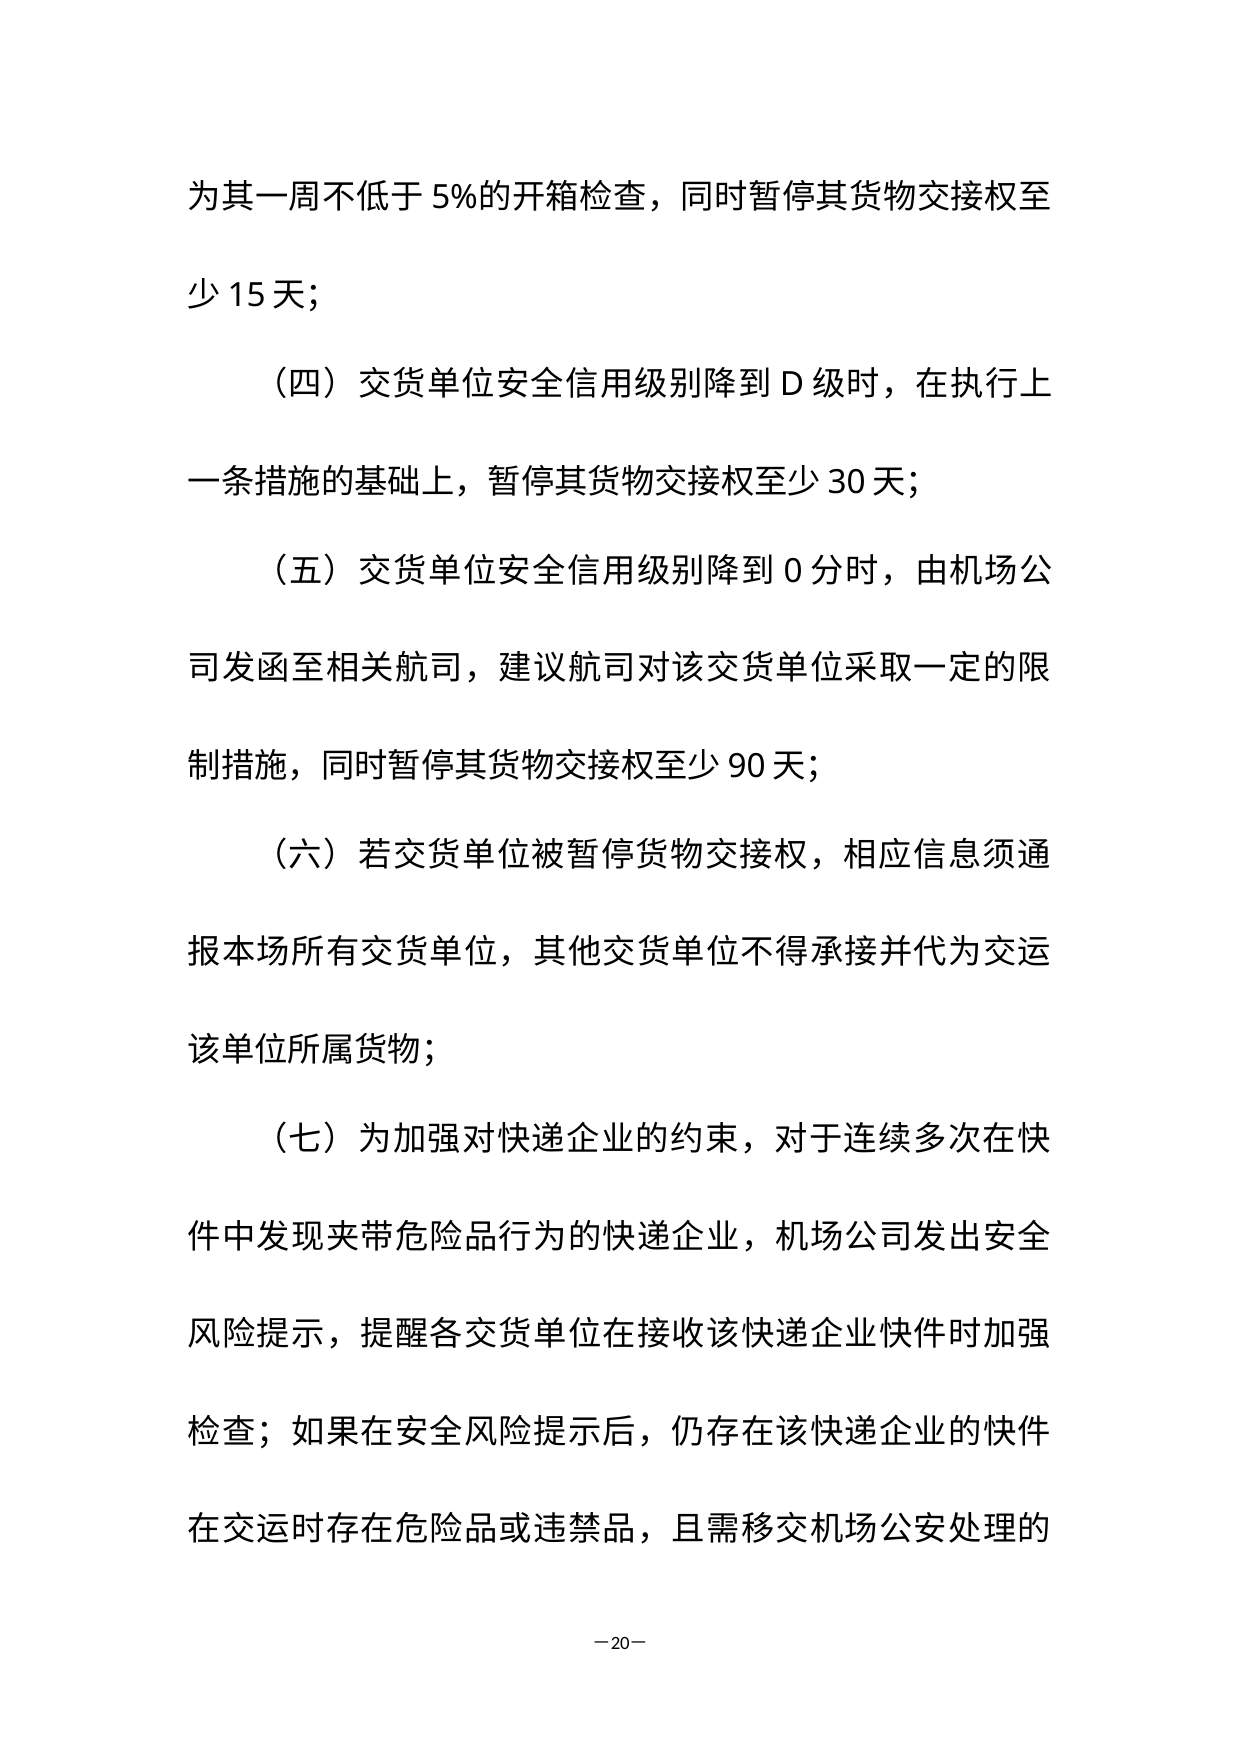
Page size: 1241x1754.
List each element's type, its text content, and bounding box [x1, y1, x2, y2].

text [187, 162, 1053, 324]
text （六）若交货单位被暂停货物交接权，相应信息须通报本场所有交货单位，其他交货单位不得承接并代为交运该单位所属货物； [187, 819, 1053, 1079]
text （五）交货单位安全信用级别降到0分时，由机场公司发函至相关航司，建议航司对该交货单位采取一定的限制措施，同时暂停其货物交接权至少90天； [187, 535, 1053, 795]
text （四）交货单位安全信用级别降到D级时，在执行上一条措施的基础上，暂停其货物交接权至少30天； [187, 349, 1053, 511]
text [187, 1103, 1053, 1558]
